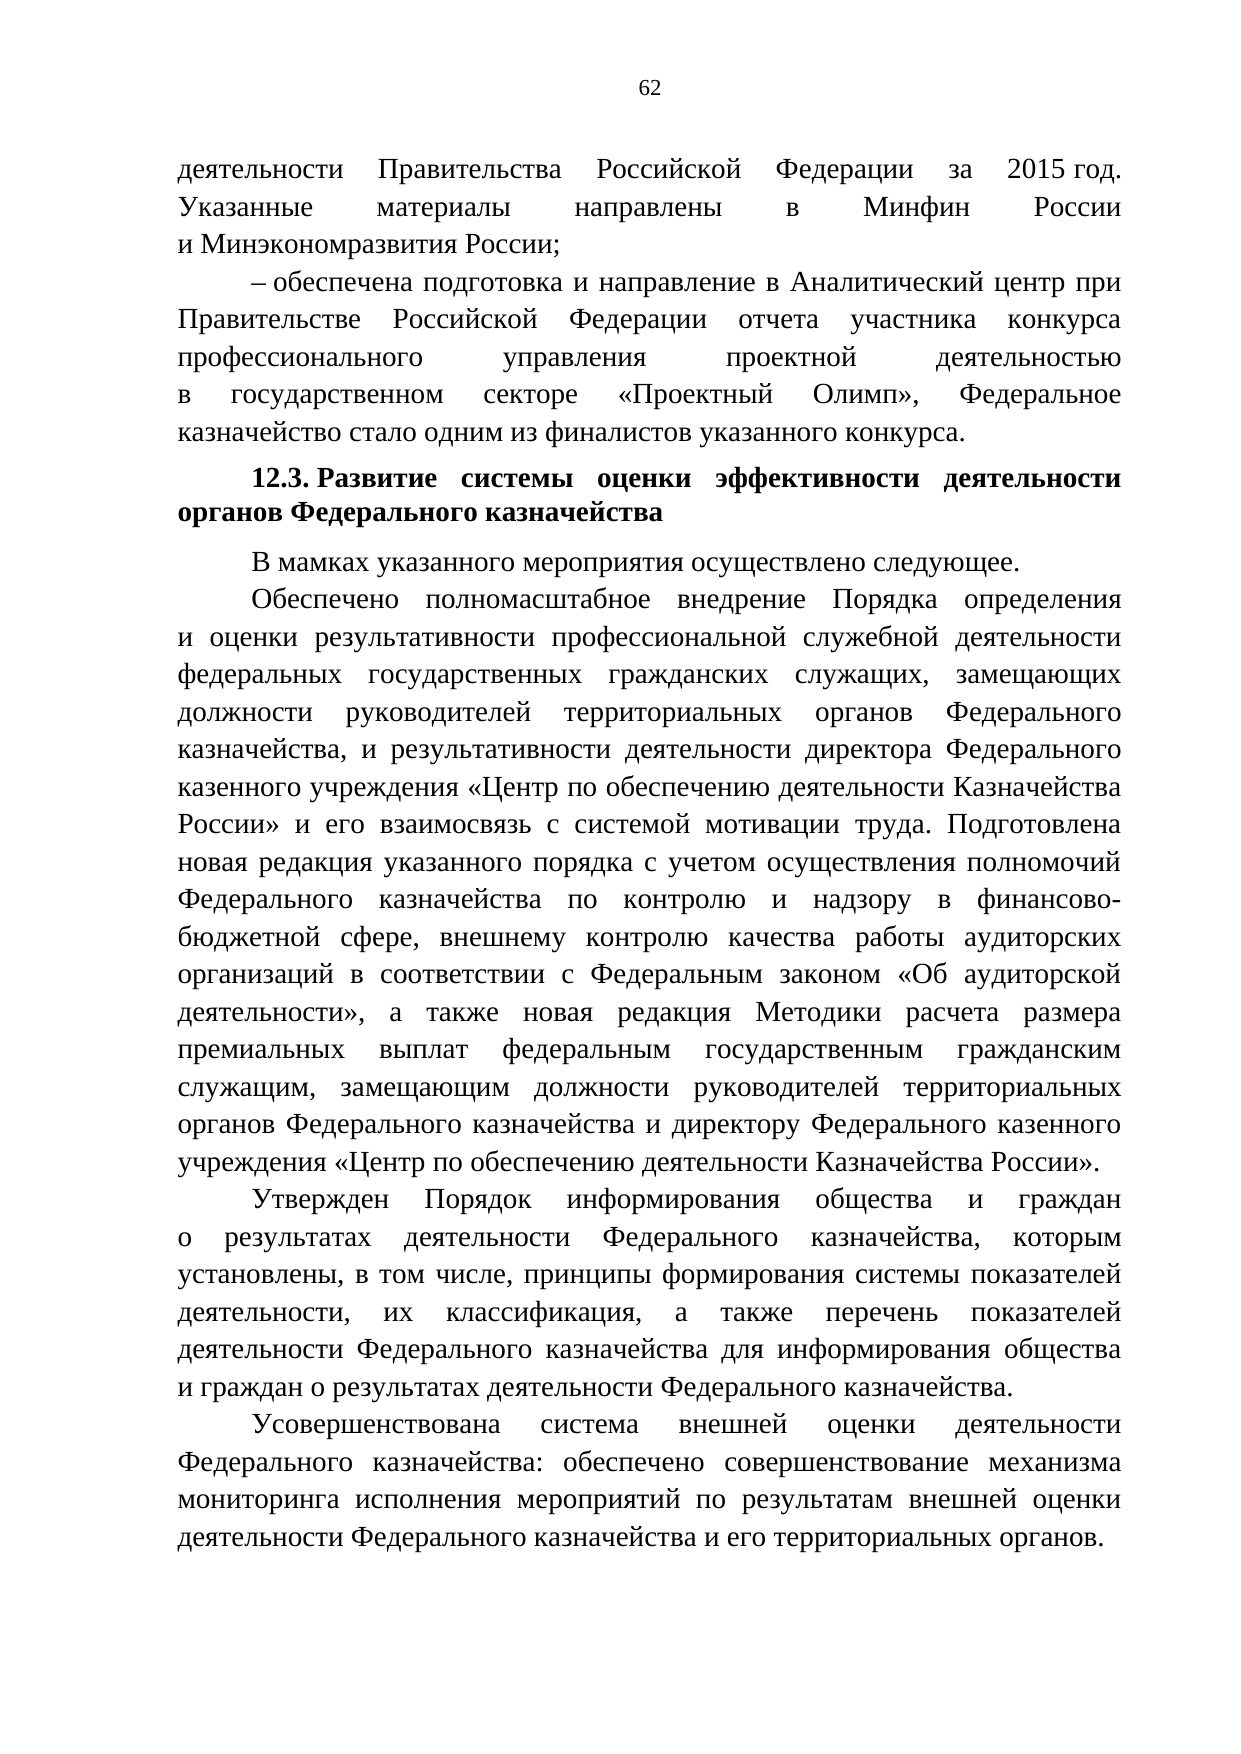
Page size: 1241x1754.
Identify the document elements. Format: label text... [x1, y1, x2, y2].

text Утвержден Порядок информирования общества и граждан о результатах деятельности Федерального казначейства, которым установлены, в том числе, принципы формирования системы показателей деятельности, их классификация, а также перечень показателей деятельности Федерального казначейства для информирования общества и граждан о результатах деятельности Федерального казначейства. [177, 1177, 1122, 1402]
text Обеспечено полномасштабное внедрение Порядка определения и оценки результативности профессиональной служебной деятельности федеральных государственных гражданских служащих, замещающих должности руководителей территориальных органов Федерального казначейства, и результативности деятельности директора Федерального казенного учреждения «Центр по обеспечению деятельности Казначейства России» и его взаимосвязь с системой мотивации труда. Подготовлена новая редакция указанного порядка с учетом осуществления полномочий Федерального казначейства по контролю и надзору в финансово-бюджетной сфере, внешнему контролю качества работы аудиторских организаций в соответствии с Федеральным законом «Об аудиторской деятельности», а также новая редакция Методики расчета размера премиальных выплат федеральным государственным гражданским служащим, замещающим должности руководителей территориальных органов Федерального казначейства и директору Федерального казенного учреждения «Центр по обеспечению деятельности Казначейства России». [177, 577, 1122, 1177]
text – обеспечена подготовка и направление в Аналитический центр при Правительстве Российской Федерации отчета участника конкурса профессионального управления проектной деятельностью в государственном секторе «Проектный Олимп», Федеральное казначейство стало одним из финалистов указанного конкурса. [177, 260, 1122, 448]
text Усовершенствована система внешней оценки деятельности Федерального казначейства: обеспечено совершенствование механизма мониторинга исполнения мероприятий по результатам внешней оценки деятельности Федерального казначейства и его территориальных органов. [177, 1402, 1122, 1552]
text 12.3. Развитие системы оценки эффективности деятельности органов Федерального казначейства [177, 460, 1122, 527]
text В мамках указанного мероприятия осуществлено следующее. [177, 540, 1122, 577]
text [177, 148, 1122, 260]
